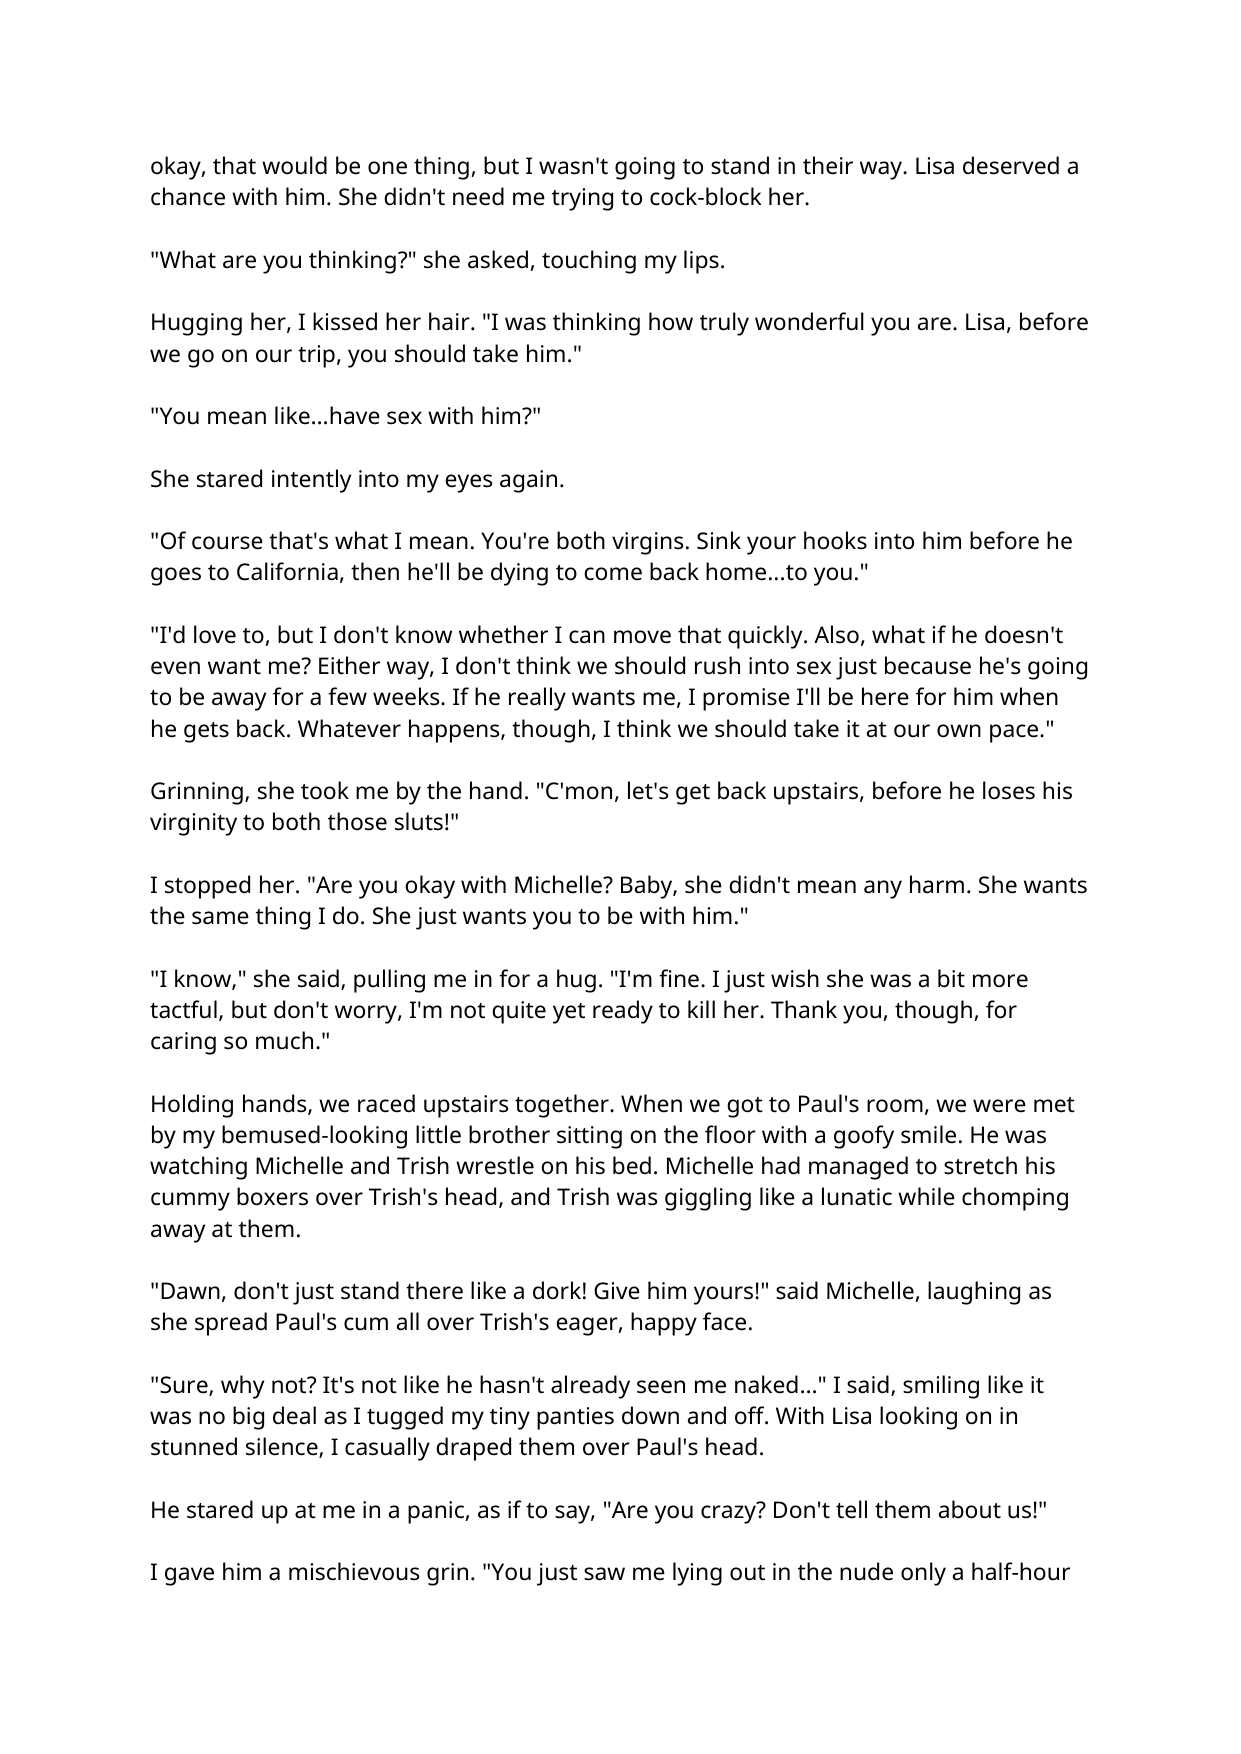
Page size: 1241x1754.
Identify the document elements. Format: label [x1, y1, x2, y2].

text [150, 150, 1090, 1587]
